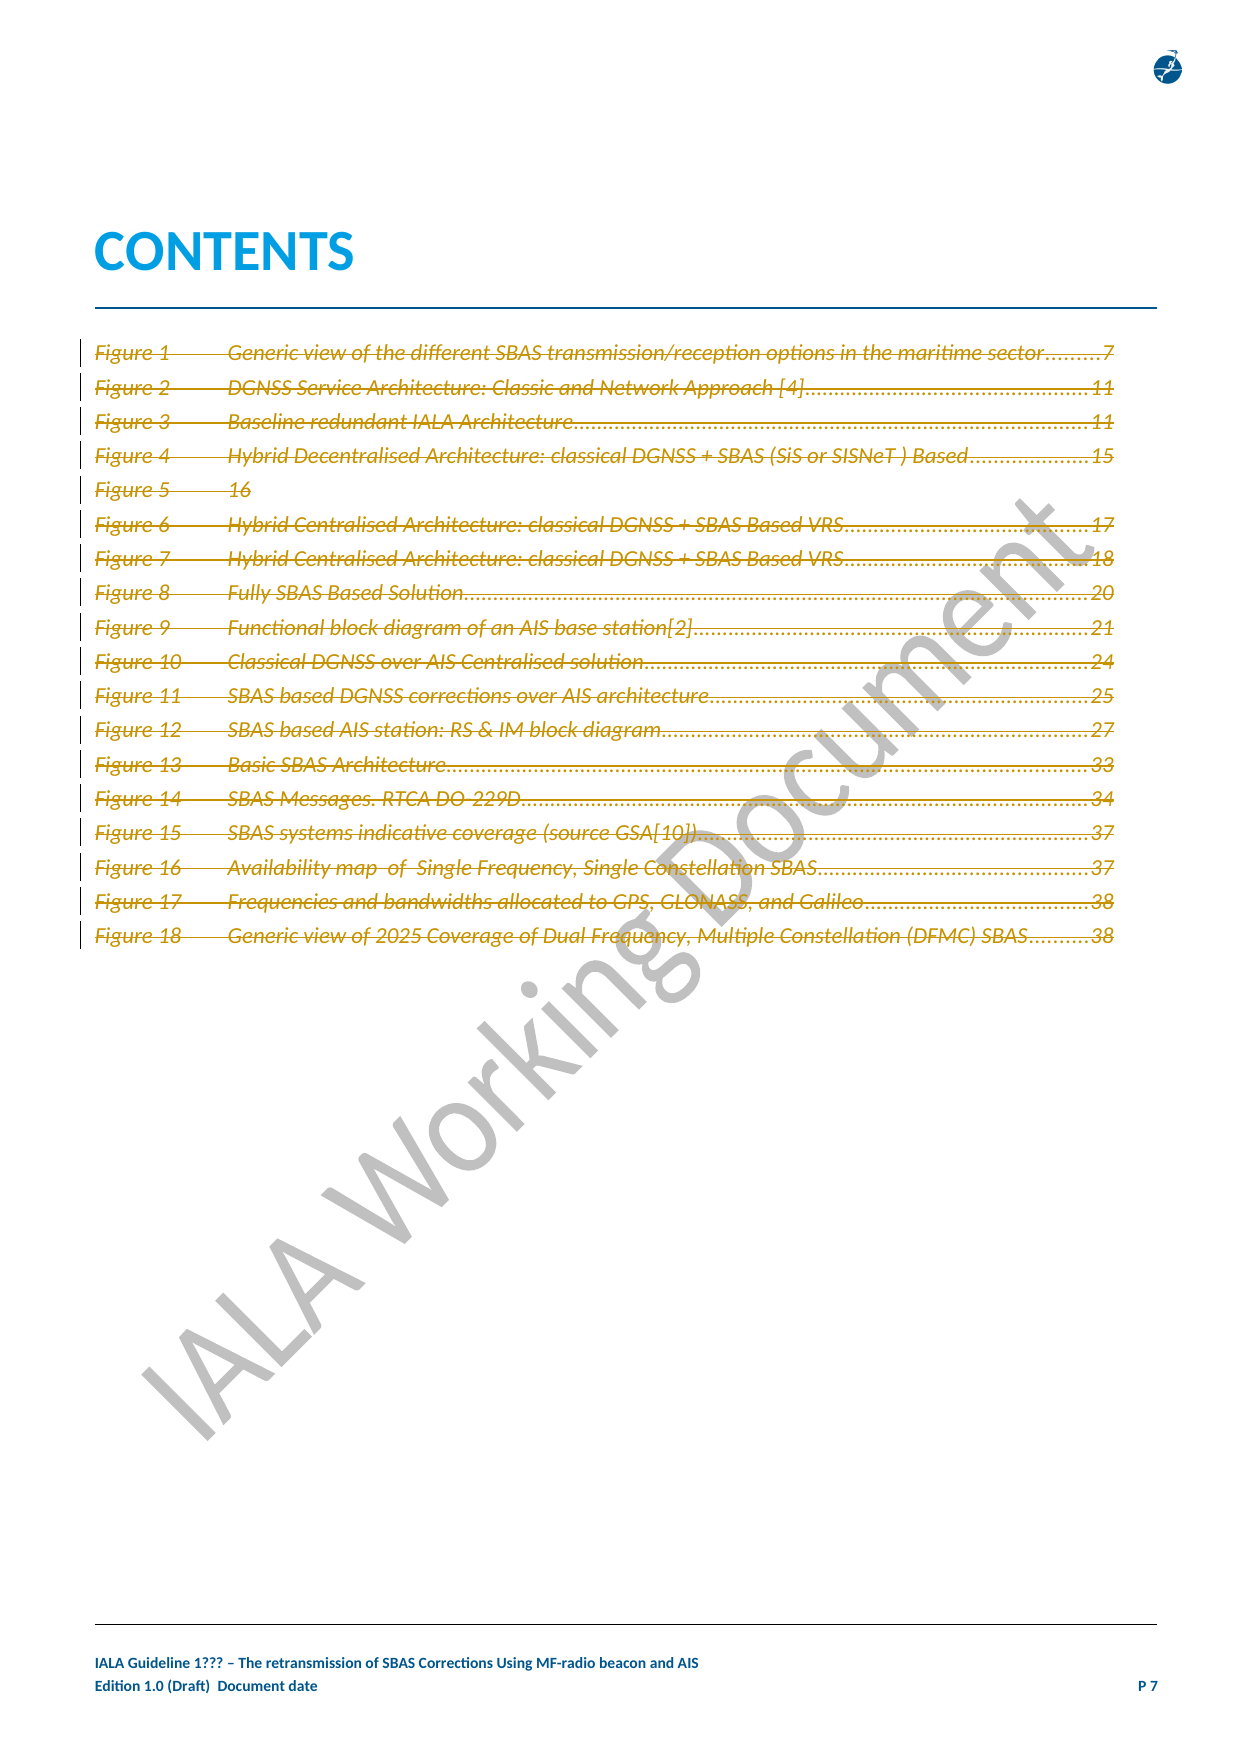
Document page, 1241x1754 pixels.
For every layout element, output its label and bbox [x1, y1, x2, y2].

picture [1122, 0, 1241, 119]
